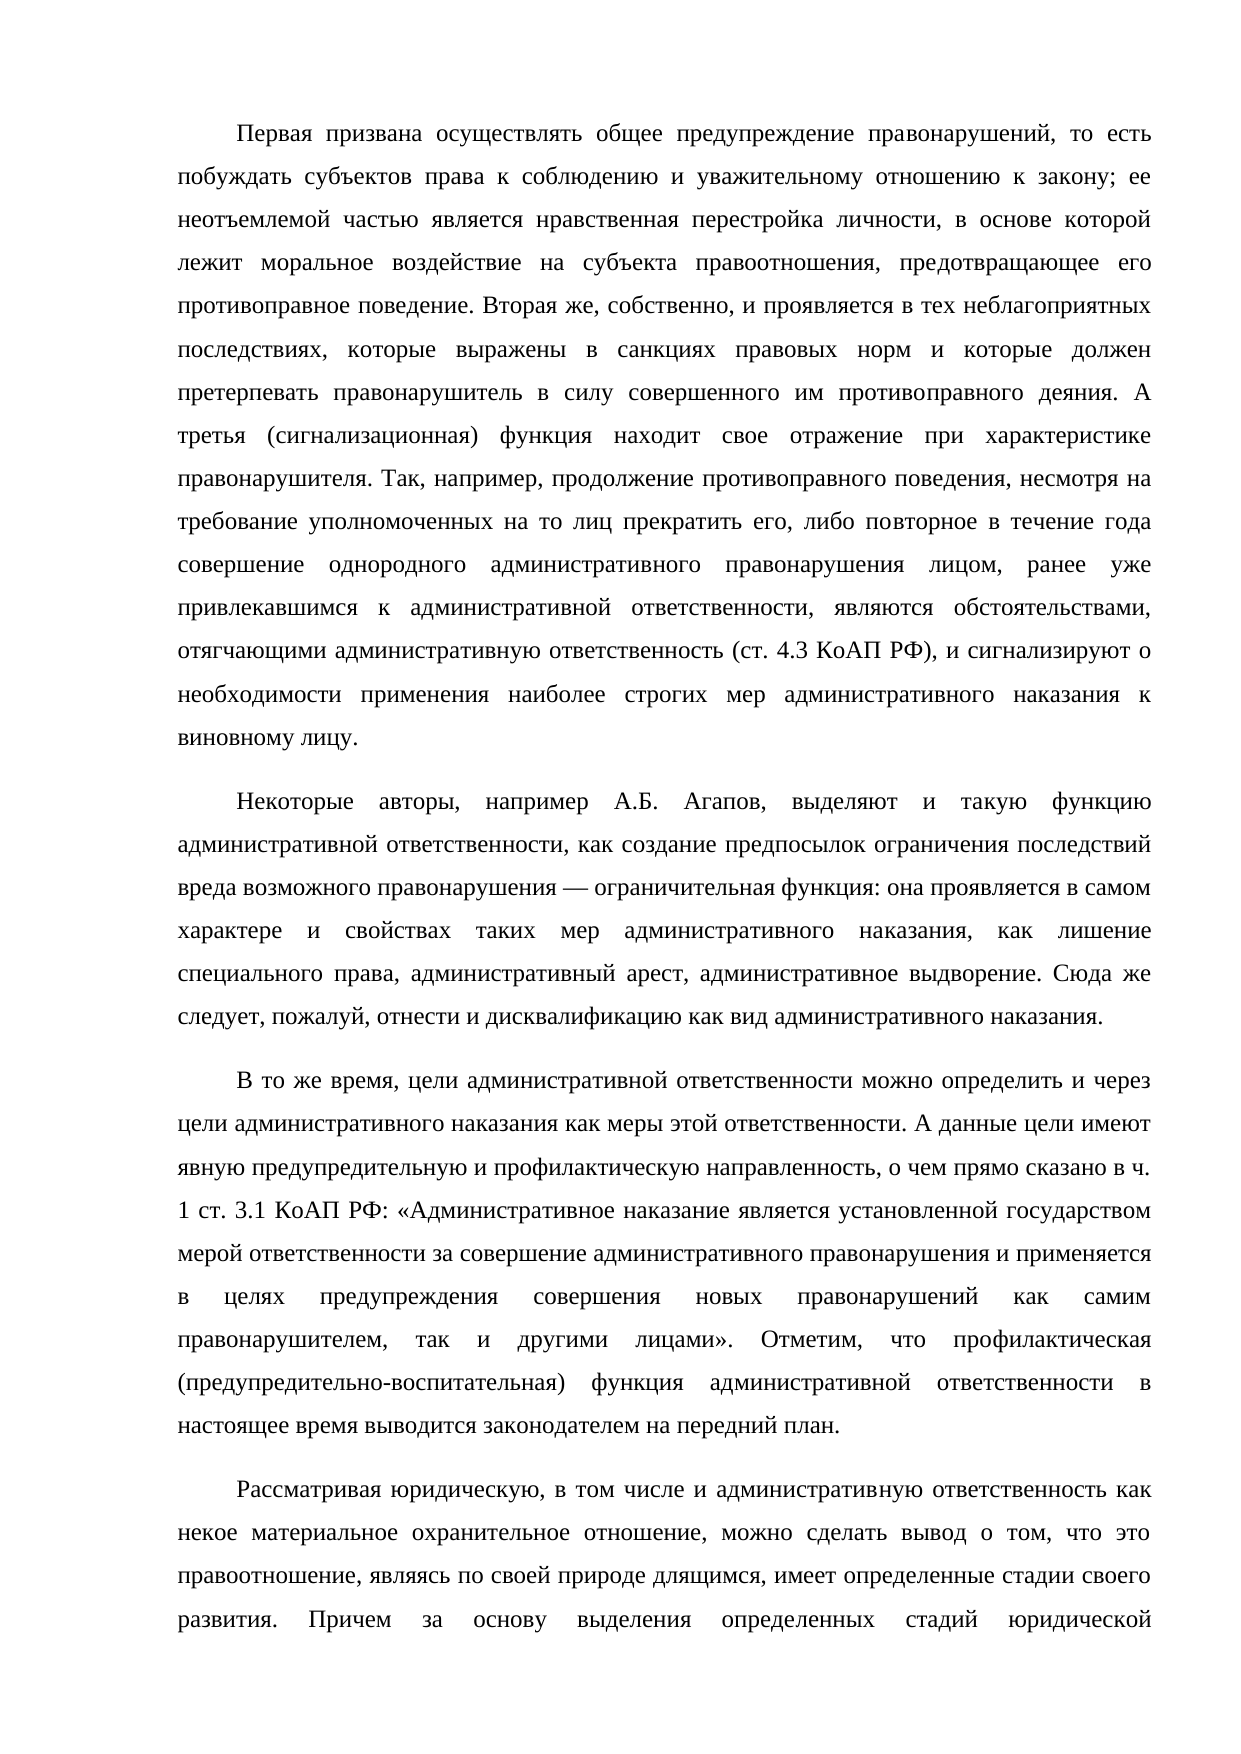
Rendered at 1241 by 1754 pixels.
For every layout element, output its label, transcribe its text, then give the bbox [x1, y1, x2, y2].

text Первая призвана осуществлять общее предупреждение правонарушений, то есть побуждать субъектов права к соблюдению и уважительному отношению к закону; ее неотъемлемой частью является нравственная перестройка личности, в основе которой лежит моральное воздействие на субъекта правоотношения, предотвращающее его противоправное поведение. Вторая же, собственно, и проявляется в тех неблагоприятных последствиях, которые выражены в санкциях правовых норм и которые должен претерпевать правонарушитель в силу совершенного им противоправного деяния. А третья (сигнализационная) функция находит свое отражение при характеристике правонарушителя. Так, например, продолжение противоправного поведения, несмотря на требование уполномоченных на то лиц прекратить его, либо повторное в течение года совершение однородного административного правонарушения лицом, ранее уже привлекавшимся к административной ответственности, являются обстоятельствами, отягчающими административную ответственность (ст. 4.3 КоАП РФ), и сигнализируют о необходимости применения наиболее строгих мер административного наказания к виновному лицу. [177, 118, 1152, 751]
text В то же время, цели административной ответственности можно определить и через цели административного наказания как меры этой ответственности. А данные цели имеют явную предупредительную и профилактическую направленность, о чем прямо сказано в ч. 1 ст. 3.1 КоАП РФ: «Административное наказание является установленной государством мерой ответственности за совершение административного правонарушения и применяется в целях предупреждения совершения новых правонарушений как самим правонарушителем, так и другими лицами». Отметим, что профилактическая (предупредительно-воспитательная) функция административной ответственности в настоящее время выводится законодателем на передний план. [177, 1065, 1152, 1439]
text Некоторые авторы, например А.Б. Агапов, выделяют и такую функцию административной ответственности, как создание предпосылок ограничения последствий вреда возможного правонарушения — ограничительная функция: она проявляется в самом характере и свойствах таких мер административного наказания, как лишение специального права, административный арест, административное выдворение. Сюда же следует, пожалуй, отнести и дисквалификацию как вид административного наказания. [177, 786, 1152, 1030]
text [177, 1474, 1152, 1632]
